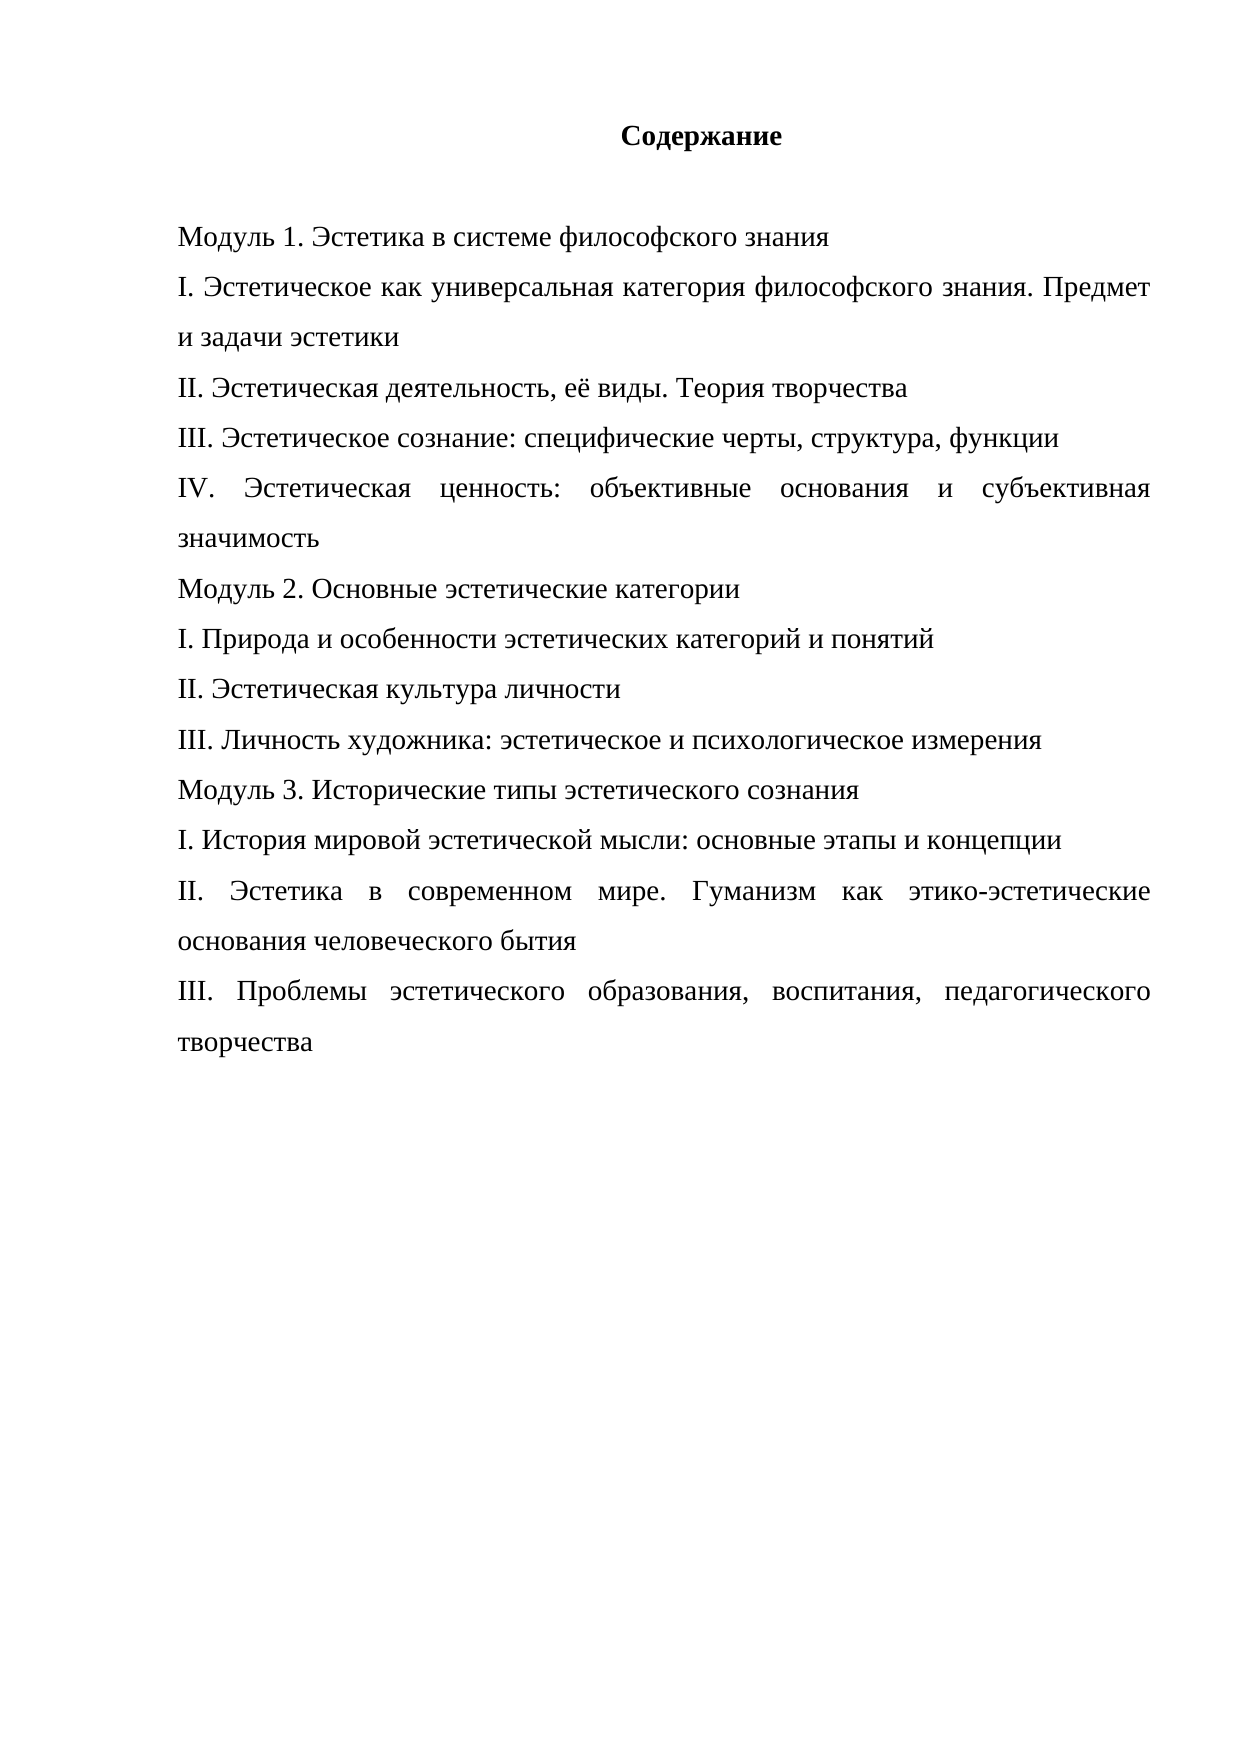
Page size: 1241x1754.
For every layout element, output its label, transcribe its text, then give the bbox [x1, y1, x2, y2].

text II. Эстетическая деятельность, её виды. Теория творчества [177, 370, 1152, 403]
text Модуль 3. Исторические типы эстетического сознания [177, 772, 1152, 806]
text III. Проблемы эстетического образования, воспитания, педагогического творчества [177, 973, 1152, 1057]
text III. Личность художника: эстетическое и психологическое измерения [177, 722, 1152, 755]
text I. Эстетическое как универсальная категория философского знания. Предмет и задачи эстетики [177, 269, 1152, 353]
text Модуль 2. Основные эстетические категории [177, 571, 1152, 604]
text III. Эстетическое сознание: специфические черты, структура, функции [177, 420, 1152, 453]
text I. История мировой эстетической мысли: основные этапы и концепции [177, 822, 1152, 856]
text II. Эстетика в современном мире. Гуманизм как этико-эстетические основания человеческого бытия [177, 873, 1152, 957]
text Модуль 1. Эстетика в системе философского знания [177, 219, 1152, 252]
subtitle Содержание [177, 118, 1152, 152]
text I. Природа и особенности эстетических категорий и понятий [177, 621, 1152, 655]
text IV. Эстетическая ценность: объективные основания и субъективная значимость [177, 470, 1152, 554]
text II. Эстетическая культура личности [177, 672, 1152, 705]
